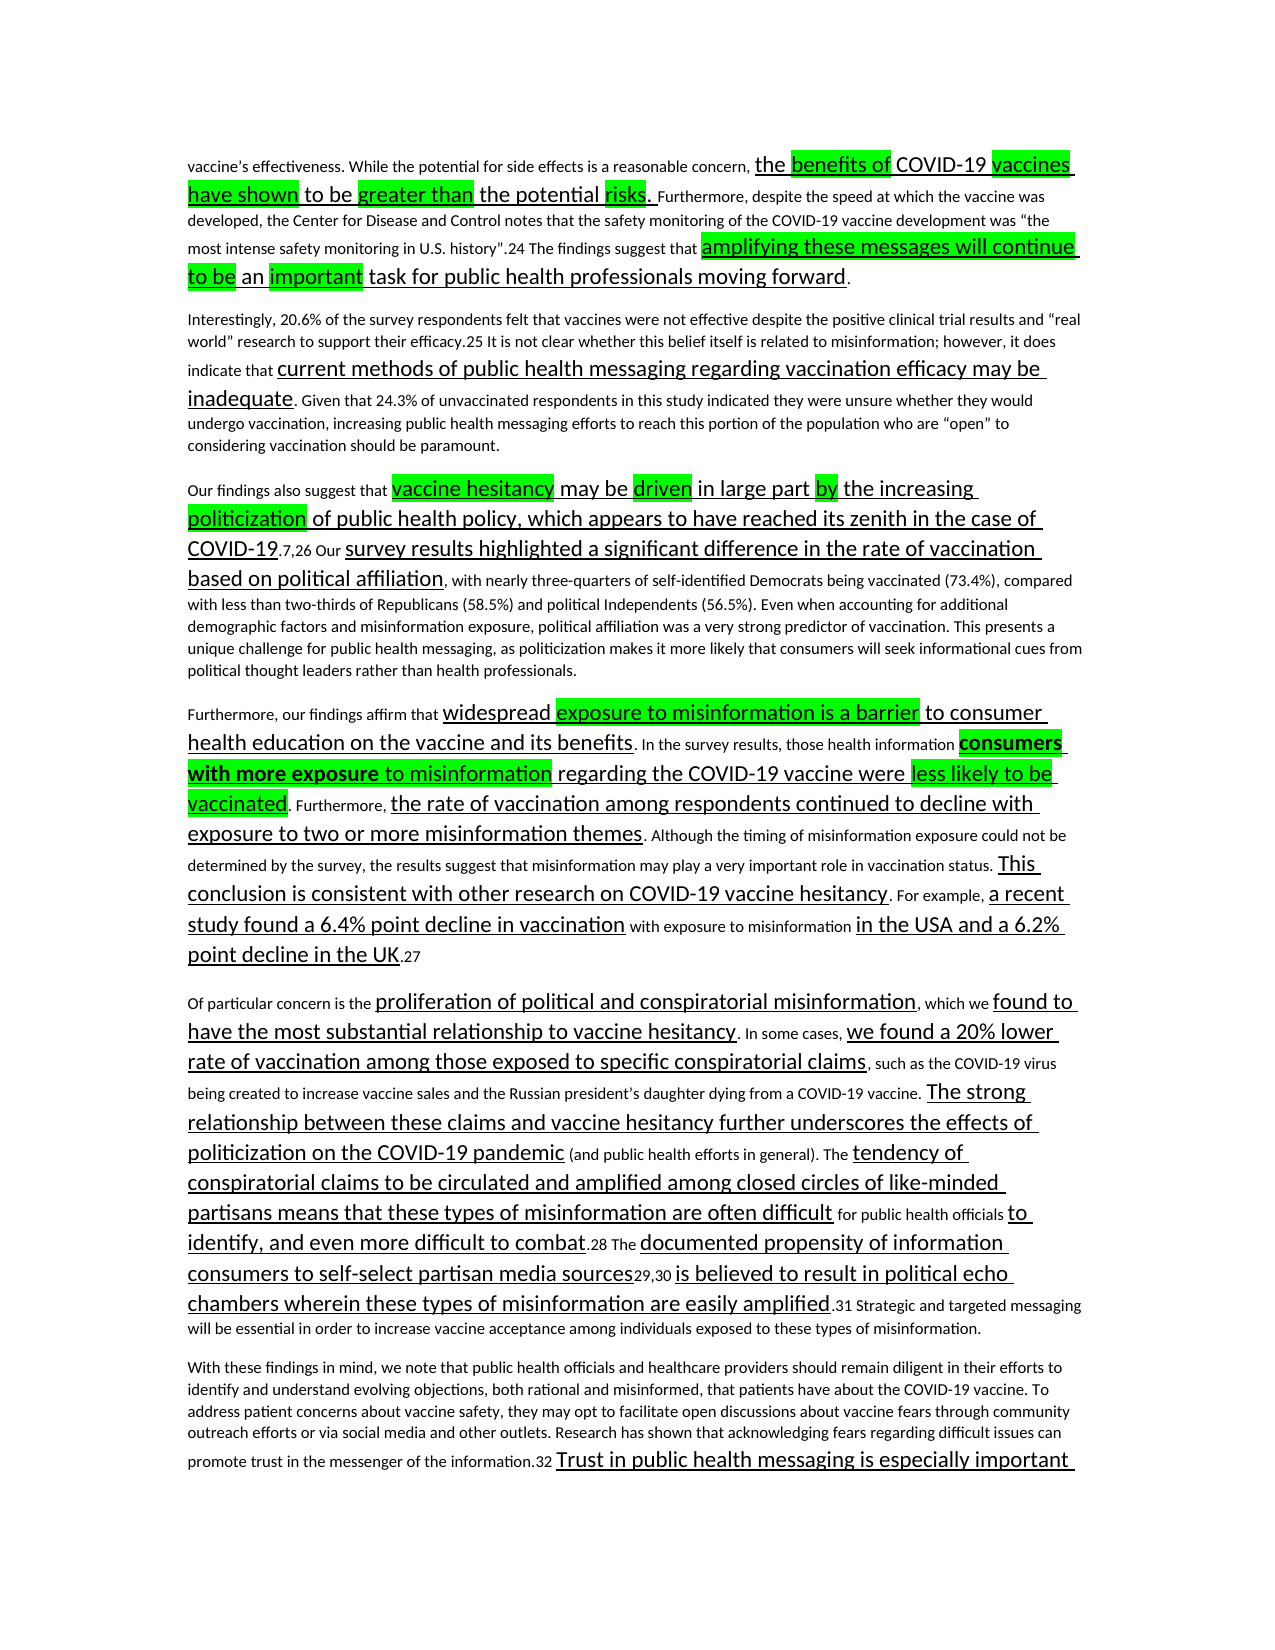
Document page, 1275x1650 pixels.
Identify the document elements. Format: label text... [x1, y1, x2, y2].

text Of particular concern is the proliferation of political and conspiratorial misinformation, which we found to have the most substantial relationship to vaccine hesitancy. In some cases, we found a 20% lower rate of vaccination among those exposed to specific conspiratorial claims, such as the COVID-19 virus being created to increase vaccine sales and the Russian president’s daughter dying from a COVID-19 vaccine. The strong relationship between these claims and vaccine hesitancy further underscores the effects of politicization on the COVID-19 pandemic (and public health efforts in general). The tendency of conspiratorial claims to be circulated and amplified among closed circles of like-minded partisans means that these types of misinformation are often difficult for public health officials to identify, and even more difficult to combat.28 The documented propensity of information consumers to self-select partisan media sources29,30 is believed to result in political echo chambers wherein these types of misinformation are easily amplified.31 Strategic and targeted messaging will be essential in order to increase vaccine acceptance among individuals exposed to these types of misinformation. [187, 987, 1087, 1339]
text Furthermore, our findings affirm that widespread exposure to misinformation is a barrier to consumer health education on the vaccine and its benefits. In the survey results, those health information consumers with more exposure to misinformation regarding the COVID-19 vaccine were less likely to be vaccinated. Furthermore, the rate of vaccination among respondents continued to decline with exposure to two or more misinformation themes. Although the timing of misinformation exposure could not be determined by the survey, the results suggest that misinformation may play a very important role in vaccination status. This conclusion is consistent with other research on COVID-19 vaccine hesitancy. For example, a recent study found a 6.4% point decline in vaccination with exposure to misinformation in the USA and a 6.2% point decline in the UK.27 [187, 698, 1087, 968]
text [187, 150, 1087, 291]
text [187, 1357, 1087, 1473]
text Our findings also suggest that vaccine hesitancy may be driven in large part by the increasing politicization of public health policy, which appears to have reached its zenith in the case of COVID-19.7,26 Our survey results highlighted a significant difference in the rate of vaccination based on political affiliation, with nearly three-quarters of self-identified Democrats being vaccinated (73.4%), compared with less than two-thirds of Republicans (58.5%) and political Independents (56.5%). Even when accounting for additional demographic factors and misinformation exposure, political affiliation was a very strong predictor of vaccination. This presents a unique challenge for public health messaging, as politicization makes it more likely that consumers will seek informational cues from political thought leaders rather than health professionals. [187, 474, 1087, 680]
text Interestingly, 20.6% of the survey respondents felt that vaccines were not effective despite the positive clinical trial results and “real world” research to support their efficacy.25 It is not clear whether this belief itself is related to misinformation; however, it does indicate that current methods of public health messaging regarding vaccination efficacy may be inadequate. Given that 24.3% of unvaccinated respondents in this study indicated they were unsure whether they would undergo vaccination, increasing public health messaging efforts to reach this portion of the population who are “open” to considering vaccination should be paramount. [187, 309, 1087, 456]
